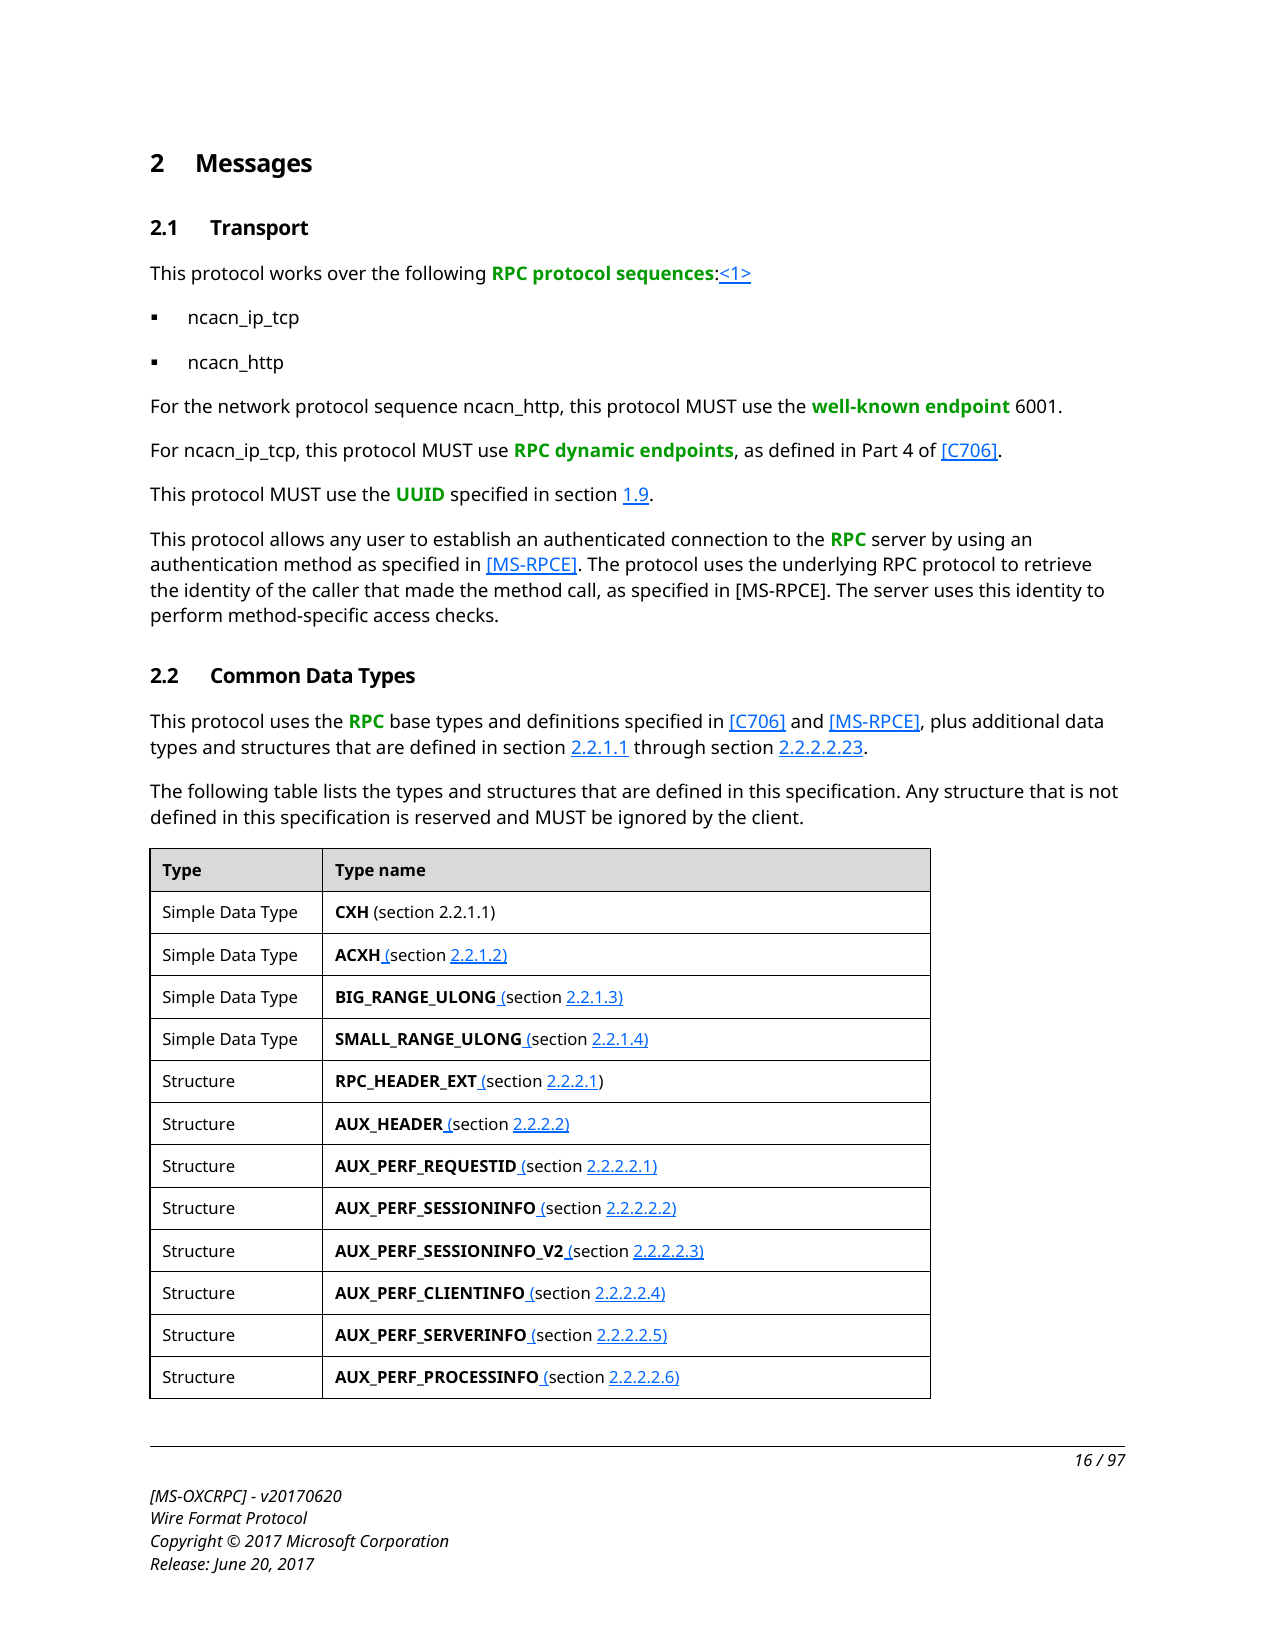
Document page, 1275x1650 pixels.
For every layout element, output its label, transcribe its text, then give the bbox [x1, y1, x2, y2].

table_cell Simple Data Type [151, 1019, 322, 1060]
table_cell AUX_PERF_SESSIONINFO (section 2.2.2.2.2) [323, 1188, 930, 1229]
table_cell CXH (section 2.2.1.1) [323, 892, 930, 933]
table_cell Simple Data Type [151, 892, 322, 933]
table_cell Structure [151, 1357, 322, 1398]
table_cell RPC_HEADER_EXT (section 2.2.2.1) [323, 1061, 930, 1102]
table_cell SMALL_RANGE_ULONG (section 2.2.1.4) [323, 1019, 930, 1060]
list ncacn_http [150, 349, 1125, 374]
text This protocol allows any user to establish an authenticated connection to the RPC server by using an authentication method as specified in [MS-RPCE]. The protocol uses the underlying RPC protocol to retrieve the identity of the caller that made the method call, as specified in [MS-RPCE]. The server uses this identity to perform method-specific access checks. [150, 526, 1125, 628]
table_header Type name [323, 849, 930, 891]
list ncacn_ip_tcp [150, 305, 1125, 330]
table_cell AUX_PERF_CLIENTINFO (section 2.2.2.2.4) [323, 1272, 930, 1313]
table_cell BIG_RANGE_ULONG (section 2.2.1.3) [323, 976, 930, 1017]
table_cell Structure [151, 1145, 322, 1187]
table_cell Simple Data Type [151, 934, 322, 975]
table_cell Structure [151, 1103, 322, 1144]
table_cell Structure [151, 1272, 322, 1313]
text For the network protocol sequence ncacn_http, this protocol MUST use the well-known endpoint 6001. [150, 393, 1125, 419]
table_cell Simple Data Type [151, 976, 322, 1017]
subtitle Messages [150, 146, 1125, 180]
text This protocol MUST use the UUID specified in section 1.9. [150, 482, 1125, 507]
table_header Type [151, 849, 322, 891]
table_cell ACXH (section 2.2.1.2) [323, 934, 930, 975]
table_cell Structure [151, 1188, 322, 1229]
table_cell AUX_PERF_REQUESTID (section 2.2.2.2.1) [323, 1145, 930, 1187]
text This protocol works over the following RPC protocol sequences:<1> [150, 260, 1125, 286]
text This protocol uses the RPC base types and definitions specified in [C706] and [MS-RPCE], plus additional data types and structures that are defined in section 2.2.1.1 through section 2.2.2.2.23. [150, 709, 1125, 760]
table_cell AUX_PERF_SESSIONINFO_V2 (section 2.2.2.2.3) [323, 1230, 930, 1271]
table_cell Structure [151, 1061, 322, 1102]
text The following table lists the types and structures that are defined in this specification. Any structure that is not defined in this specification is reserved and MUST be ignored by the client. [150, 778, 1125, 829]
subtitle Common Data Types [150, 661, 1125, 690]
table_cell Structure [151, 1315, 322, 1356]
table_cell AUX_HEADER (section 2.2.2.2) [323, 1103, 930, 1144]
table_cell AUX_PERF_SERVERINFO (section 2.2.2.2.5) [323, 1315, 930, 1356]
table_cell Structure [151, 1230, 322, 1271]
table_cell AUX_PERF_PROCESSINFO (section 2.2.2.2.6) [323, 1357, 930, 1398]
subtitle Transport [150, 213, 1125, 242]
text For ncacn_ip_tcp, this protocol MUST use RPC dynamic endpoints, as defined in Part 4 of [C706]. [150, 437, 1125, 463]
